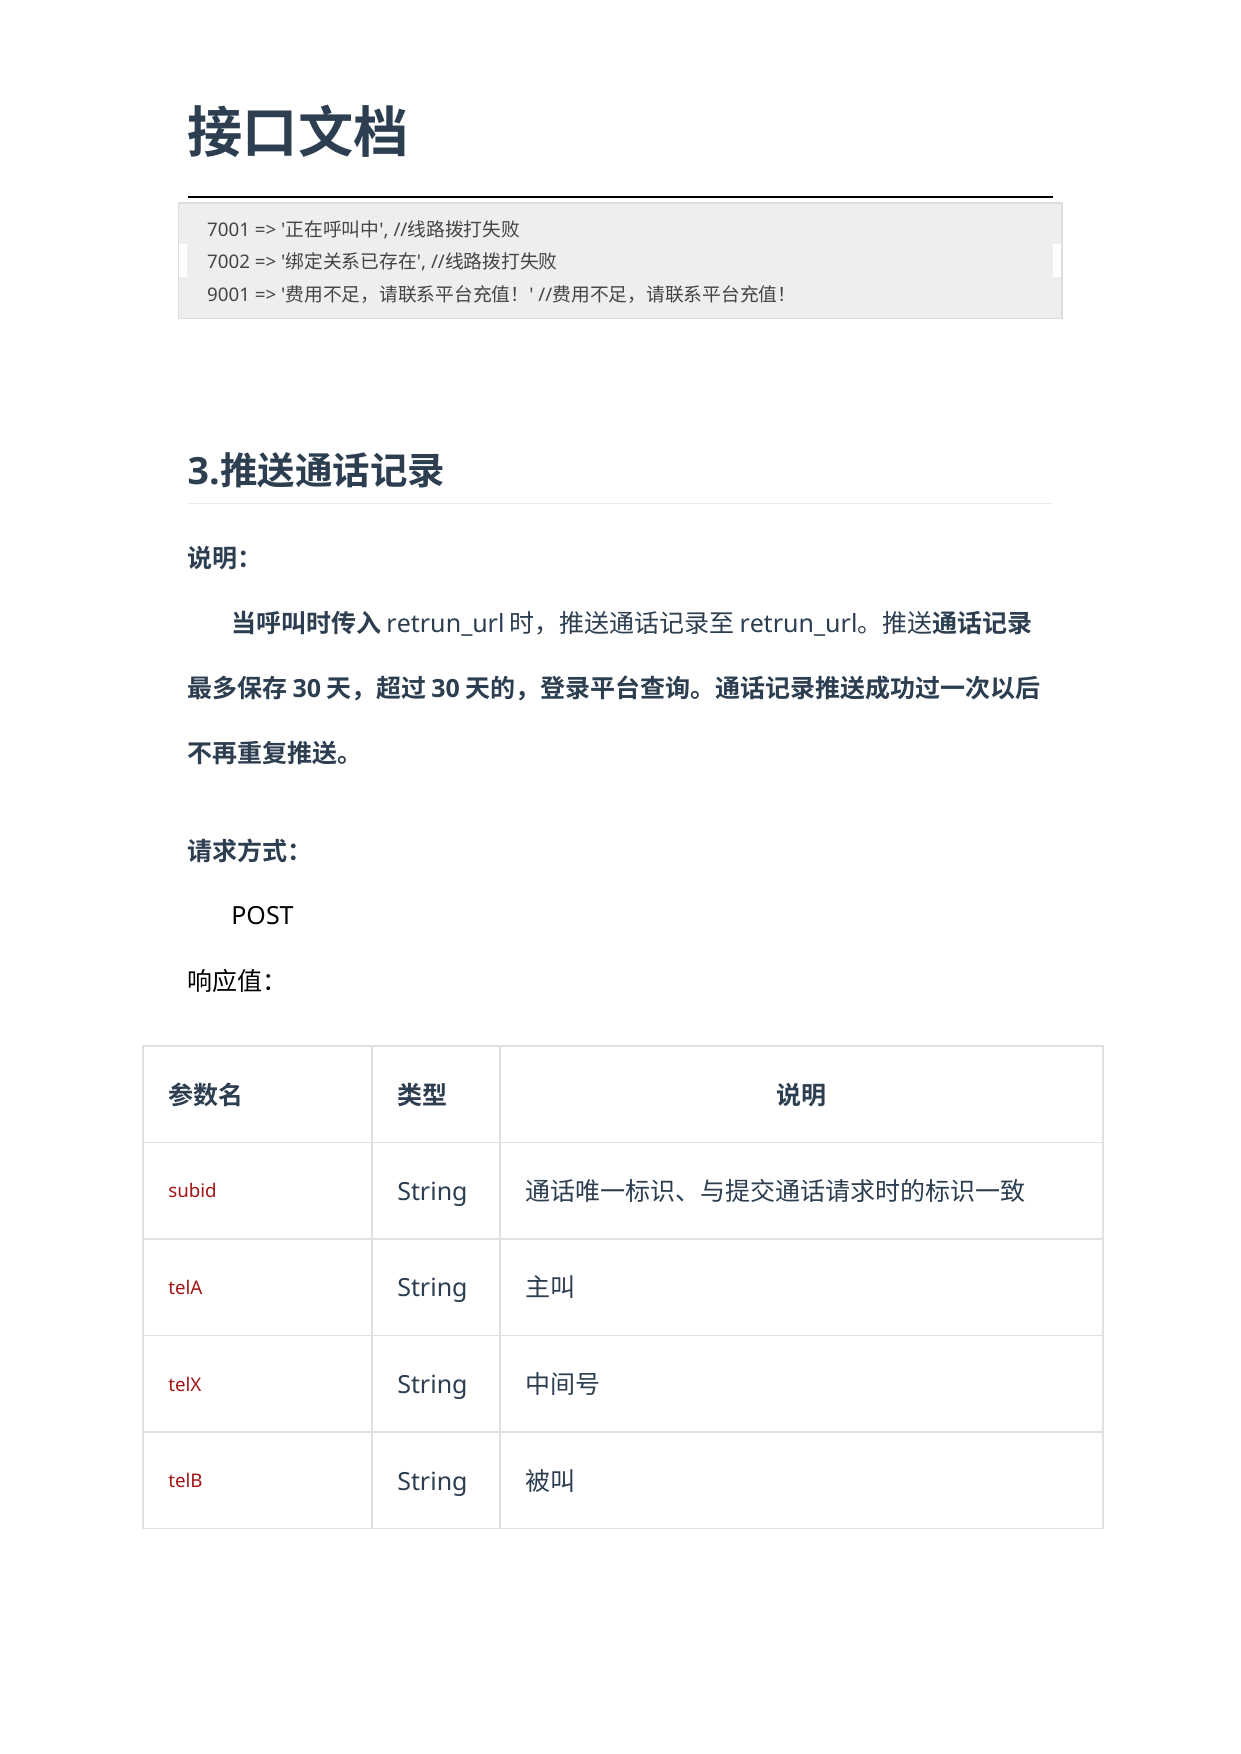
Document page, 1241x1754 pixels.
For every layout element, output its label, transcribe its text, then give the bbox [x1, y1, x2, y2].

text 说明： [187, 525, 1053, 590]
table_cell subid [144, 1143, 371, 1238]
table_header 说明 [501, 1047, 1102, 1141]
table_cell 主叫 [501, 1240, 1102, 1334]
text 7001 => '正在呼叫中', //线路拨打失败 [179, 204, 1061, 244]
subtitle 3.推送通话记录 [187, 438, 1053, 504]
table_cell 通话唯一标识、与提交通话请求时的标识一致 [501, 1143, 1102, 1238]
text 当呼叫时传入retrun_url时，推送通话记录至retrun_url。推送通话记录最多保存30天，超过30天的，登录平台查询。通话记录推送成功过一次以后不再重复推送。 [187, 590, 1053, 785]
table_cell String [373, 1240, 499, 1334]
table_header 类型 [373, 1047, 499, 1141]
table_cell telX [144, 1336, 371, 1431]
table_cell 被叫 [501, 1433, 1102, 1528]
table_cell String [373, 1433, 499, 1528]
table_cell String [373, 1143, 499, 1238]
table_cell telB [144, 1433, 371, 1528]
text 响应值： [187, 947, 1053, 1012]
text POST [187, 882, 1053, 947]
text 请求方式： [187, 817, 1053, 882]
table_header 参数名 [144, 1047, 371, 1141]
table_cell 中间号 [501, 1336, 1102, 1431]
table_cell String [373, 1336, 499, 1431]
text 9001 => '费用不足，请联系平台充值！' //费用不足，请联系平台充值！ [179, 267, 1061, 318]
text 7002 => '绑定关系已存在', //线路拨打失败 [187, 244, 1053, 267]
table_cell telA [144, 1240, 371, 1334]
